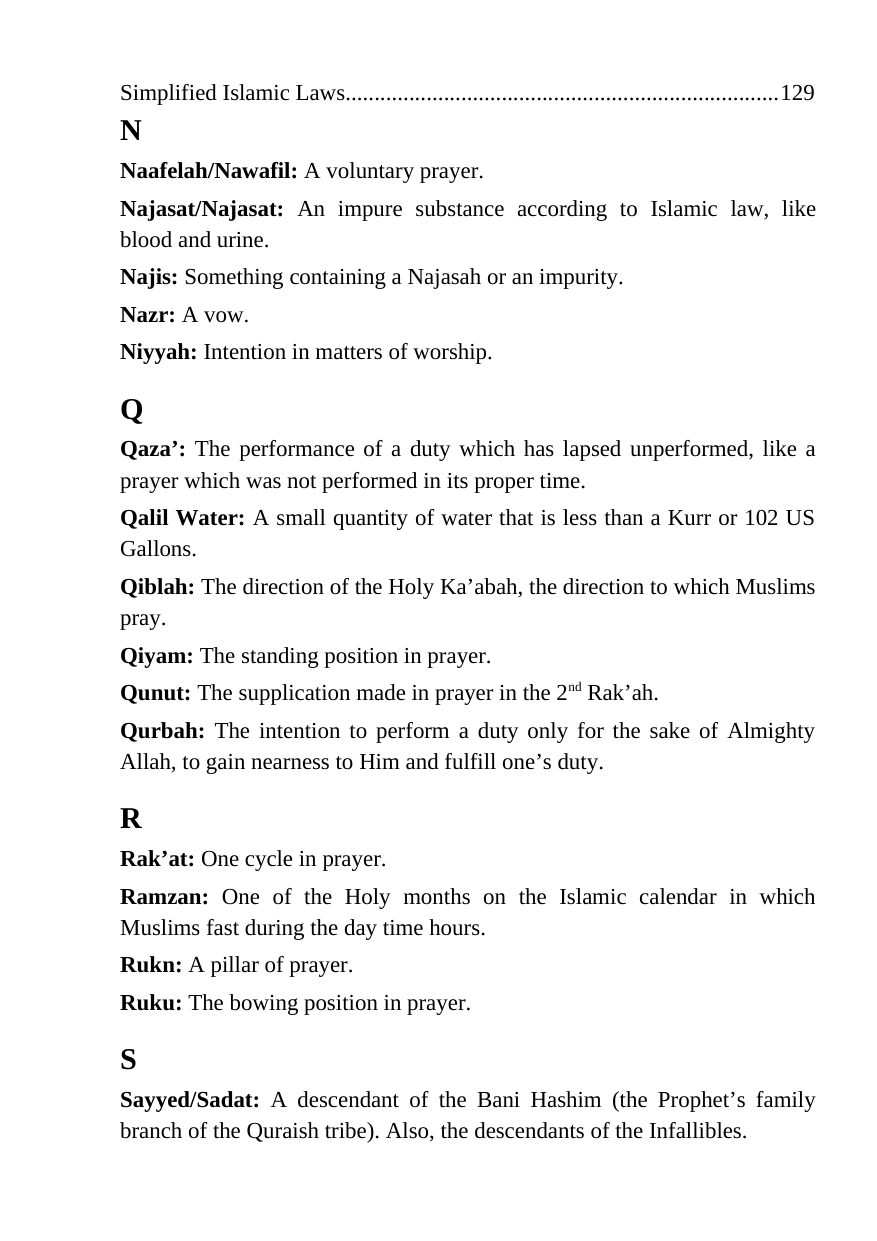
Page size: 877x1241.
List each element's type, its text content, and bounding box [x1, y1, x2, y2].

text Nazr: A vow. [120, 297, 817, 328]
text Sayyed/Sadat: A descendant of the Bani Hashim (the Prophet’s family branch of the Quraish tribe). Also, the descendants of the Infallibles. [120, 1082, 817, 1145]
subtitle N [120, 112, 817, 147]
text Qaza’: The performance of a duty which has lapsed unperformed, like a prayer which was not performed in its proper time. [120, 432, 817, 494]
text Naafelah/Nawafil: A voluntary prayer. [120, 153, 817, 185]
subtitle Q [120, 391, 817, 426]
text Rak’at: One cycle in prayer. [120, 842, 817, 873]
text Qiblah: The direction of the Holy Ka’abah, the direction to which Muslims pray. [120, 569, 817, 632]
text Ramzan: One of the Holy months on the Islamic calendar in which Muslims fast during the day time hours. [120, 879, 817, 942]
text Najis: Something containing a Najasah or an impurity. [120, 260, 817, 291]
text Qiyam: The standing position in prayer. [120, 638, 817, 669]
text Najasat/Najasat: An impure substance according to Islamic law, like blood and urine. [120, 191, 817, 253]
text Qunut: The supplication made in prayer in the 2nd Rak’ah. [120, 676, 817, 707]
subtitle S [120, 1042, 817, 1076]
text Qurbah: The intention to perform a duty only for the sake of Almighty Allah, to gain nearness to Him and fulfill one’s duty. [120, 713, 817, 776]
text Niyyah: Intention in matters of worship. [120, 335, 817, 366]
text Qalil Water: A small quantity of water that is less than a Kurr or 102 US Gallons. [120, 501, 817, 563]
text Ruku: The bowing position in prayer. [120, 985, 817, 1017]
text Rukn: A pillar of prayer. [120, 948, 817, 979]
subtitle R [120, 801, 817, 835]
